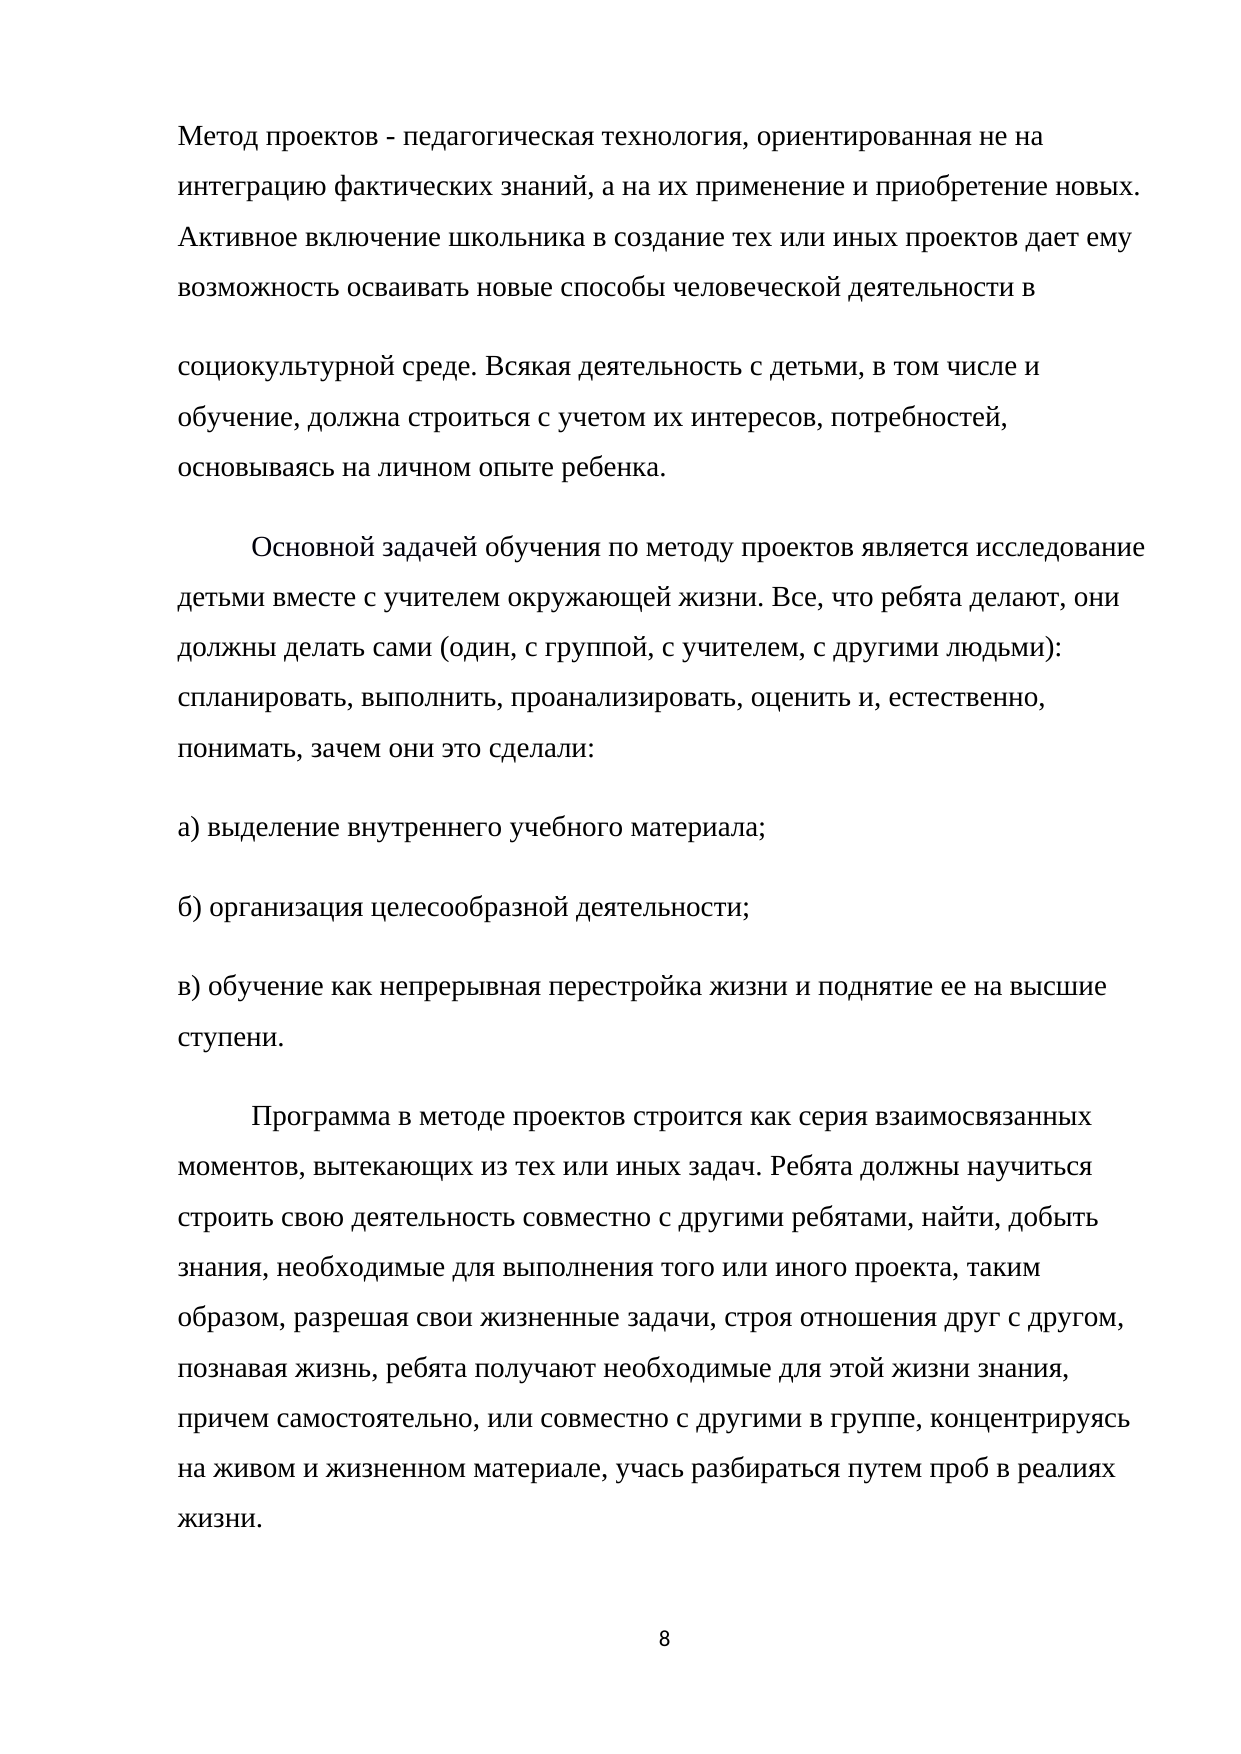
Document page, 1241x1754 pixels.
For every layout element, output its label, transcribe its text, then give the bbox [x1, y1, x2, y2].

text социокультурной среде. Всякая деятельность с детьми, в том числе и обучение, должна строиться с учетом их интересов, потребностей, основываясь на личном опыте ребенка. [177, 348, 1152, 483]
text Основной задачей обучения по методу проектов является исследование детьми вместе с учителем окружающей жизни. Все, что ребята делают, они должны делать сами (один, с группой, с учителем, с другими людьми): спланировать, выполнить, проанализировать, оценить и, естественно, понимать, зачем они это сделали: [177, 529, 1152, 763]
text а) выделение внутреннего учебного материала; [177, 809, 1152, 843]
text б) организация целесообразной деятельности; [177, 889, 1152, 922]
text Программа в методе проектов строится как серия взаимосвязанных моментов, вытекающих из тех или иных задач. Ребята должны научиться строить свою деятельность совместно с другими ребятами, найти, добыть знания, необходимые для выполнения того или иного проекта, таким образом, разрешая свои жизненные задачи, строя отношения друг с другом, познавая жизнь, ребята получают необходимые для этой жизни знания, причем самостоятельно, или совместно с другими в группе, концентрируясь на живом и жизненном материале, учась разбираться путем проб в реалиях жизни. [177, 1098, 1152, 1534]
text в) обучение как непрерывная перестройка жизни и поднятие ее на высшие ступени. [177, 968, 1152, 1052]
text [177, 118, 1152, 303]
